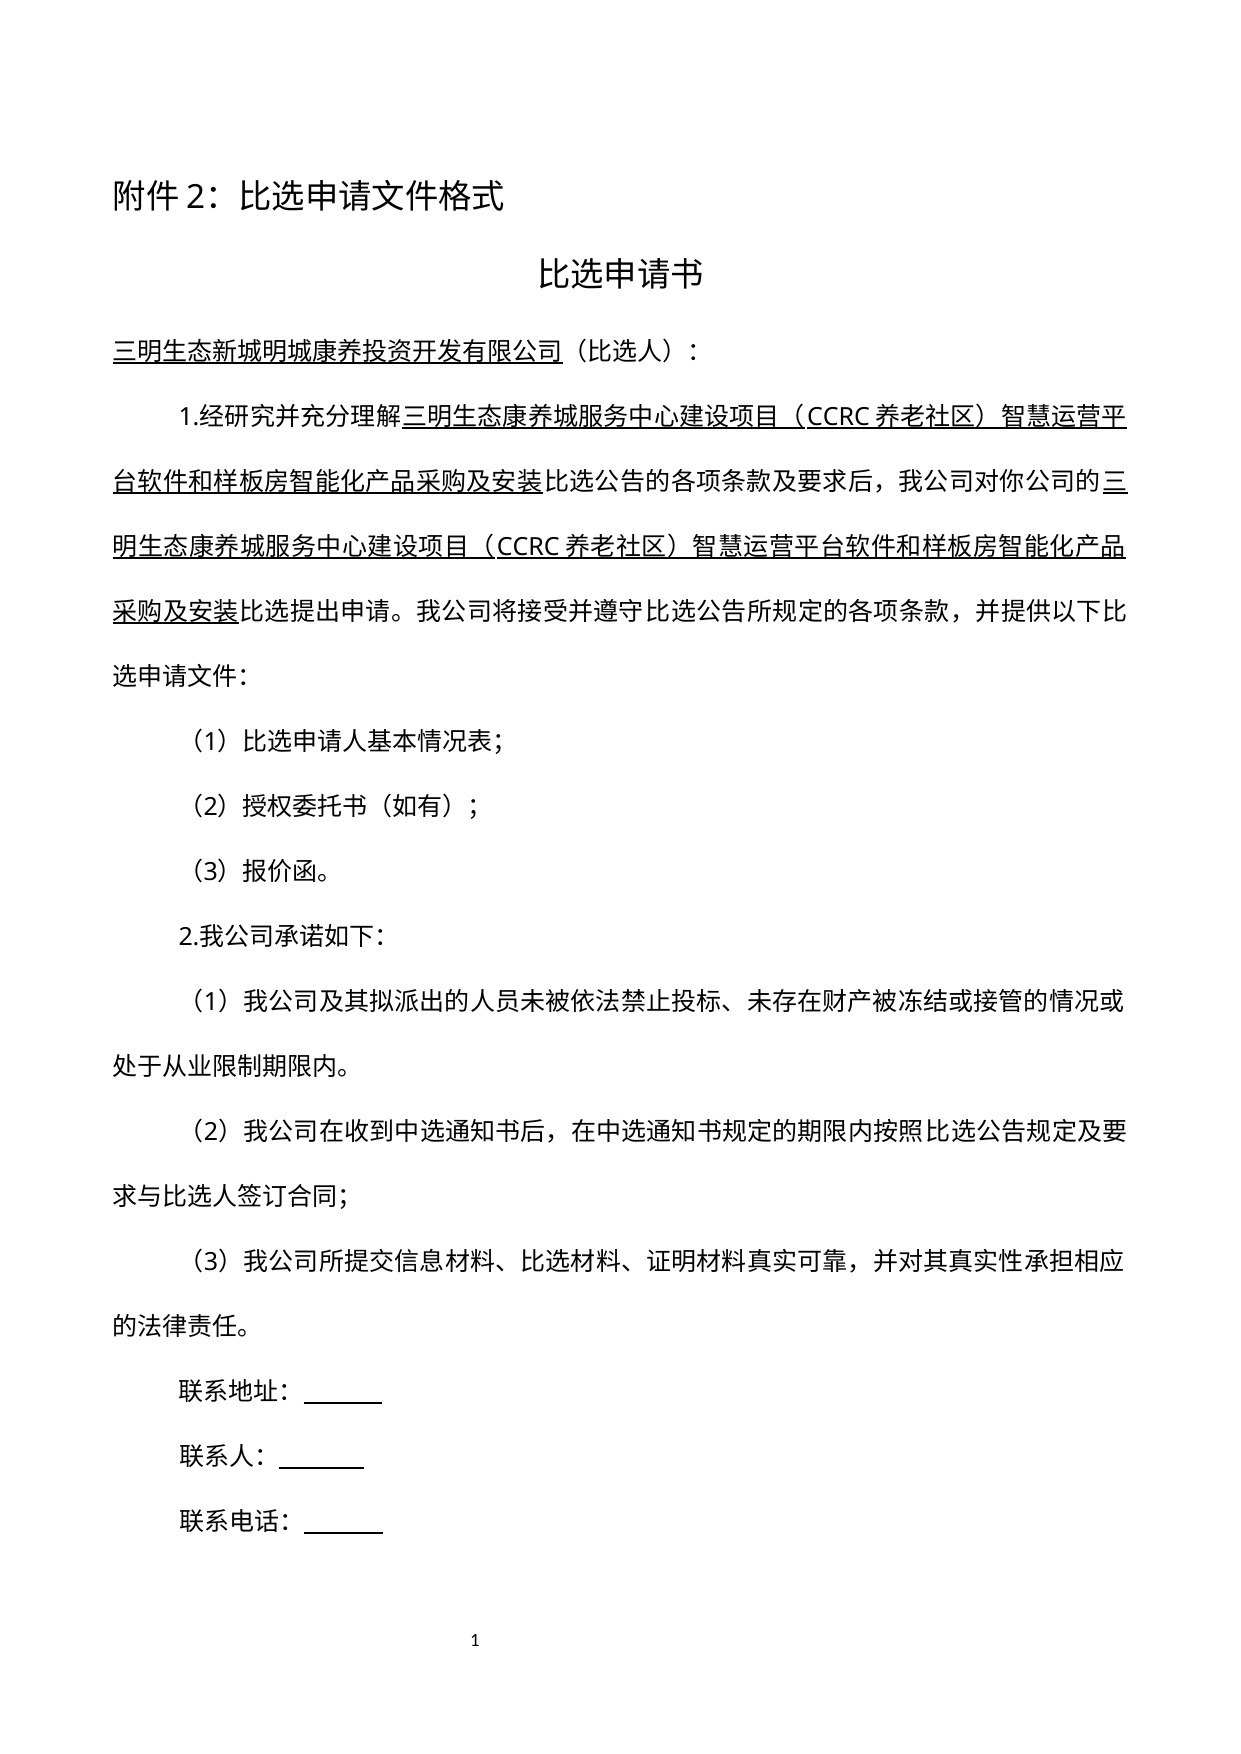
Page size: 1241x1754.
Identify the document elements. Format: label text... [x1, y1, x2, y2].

text （3）我公司所提交信息材料、比选材料、证明材料真实可靠，并对其真实性承担相应的法律责任。 [112, 1227, 1128, 1357]
text 2.我公司承诺如下： [112, 902, 1128, 967]
text 1.经研究并充分理解三明生态康养城服务中心建设项目（CCRC养老社区）智慧运营平台软件和样板房智能化产品采购及安装比选公告的各项条款及要求后，我公司对你公司的三明生态康养城服务中心建设项目（CCRC养老社区）智慧运营平台软件和样板房智能化产品采购及安装比选提出申请。我公司将接受并遵守比选公告所规定的各项条款，并提供以下比选申请文件： [112, 382, 1128, 707]
list 报价函。 [112, 837, 1128, 902]
text （2）我公司在收到中选通知书后，在中选通知书规定的期限内按照比选公告规定及要求与比选人签订合同； [112, 1097, 1128, 1227]
text 联系电话： [112, 1487, 1128, 1552]
text （1）我公司及其拟派出的人员未被依法禁止投标、未存在财产被冻结或接管的情况或处于从业限制期限内。 [112, 967, 1128, 1097]
text 联系地址： [112, 1357, 1128, 1422]
text 比选申请书 [112, 239, 1128, 304]
text 联系人： [112, 1422, 1128, 1487]
list 授权委托书（如有）； [112, 772, 1128, 837]
text （1）比选申请人基本情况表； [112, 707, 1128, 772]
text 三明生态新城明城康养投资开发有限公司（比选人）： [112, 317, 1128, 382]
text 附件2：比选申请文件格式 [112, 162, 1128, 227]
